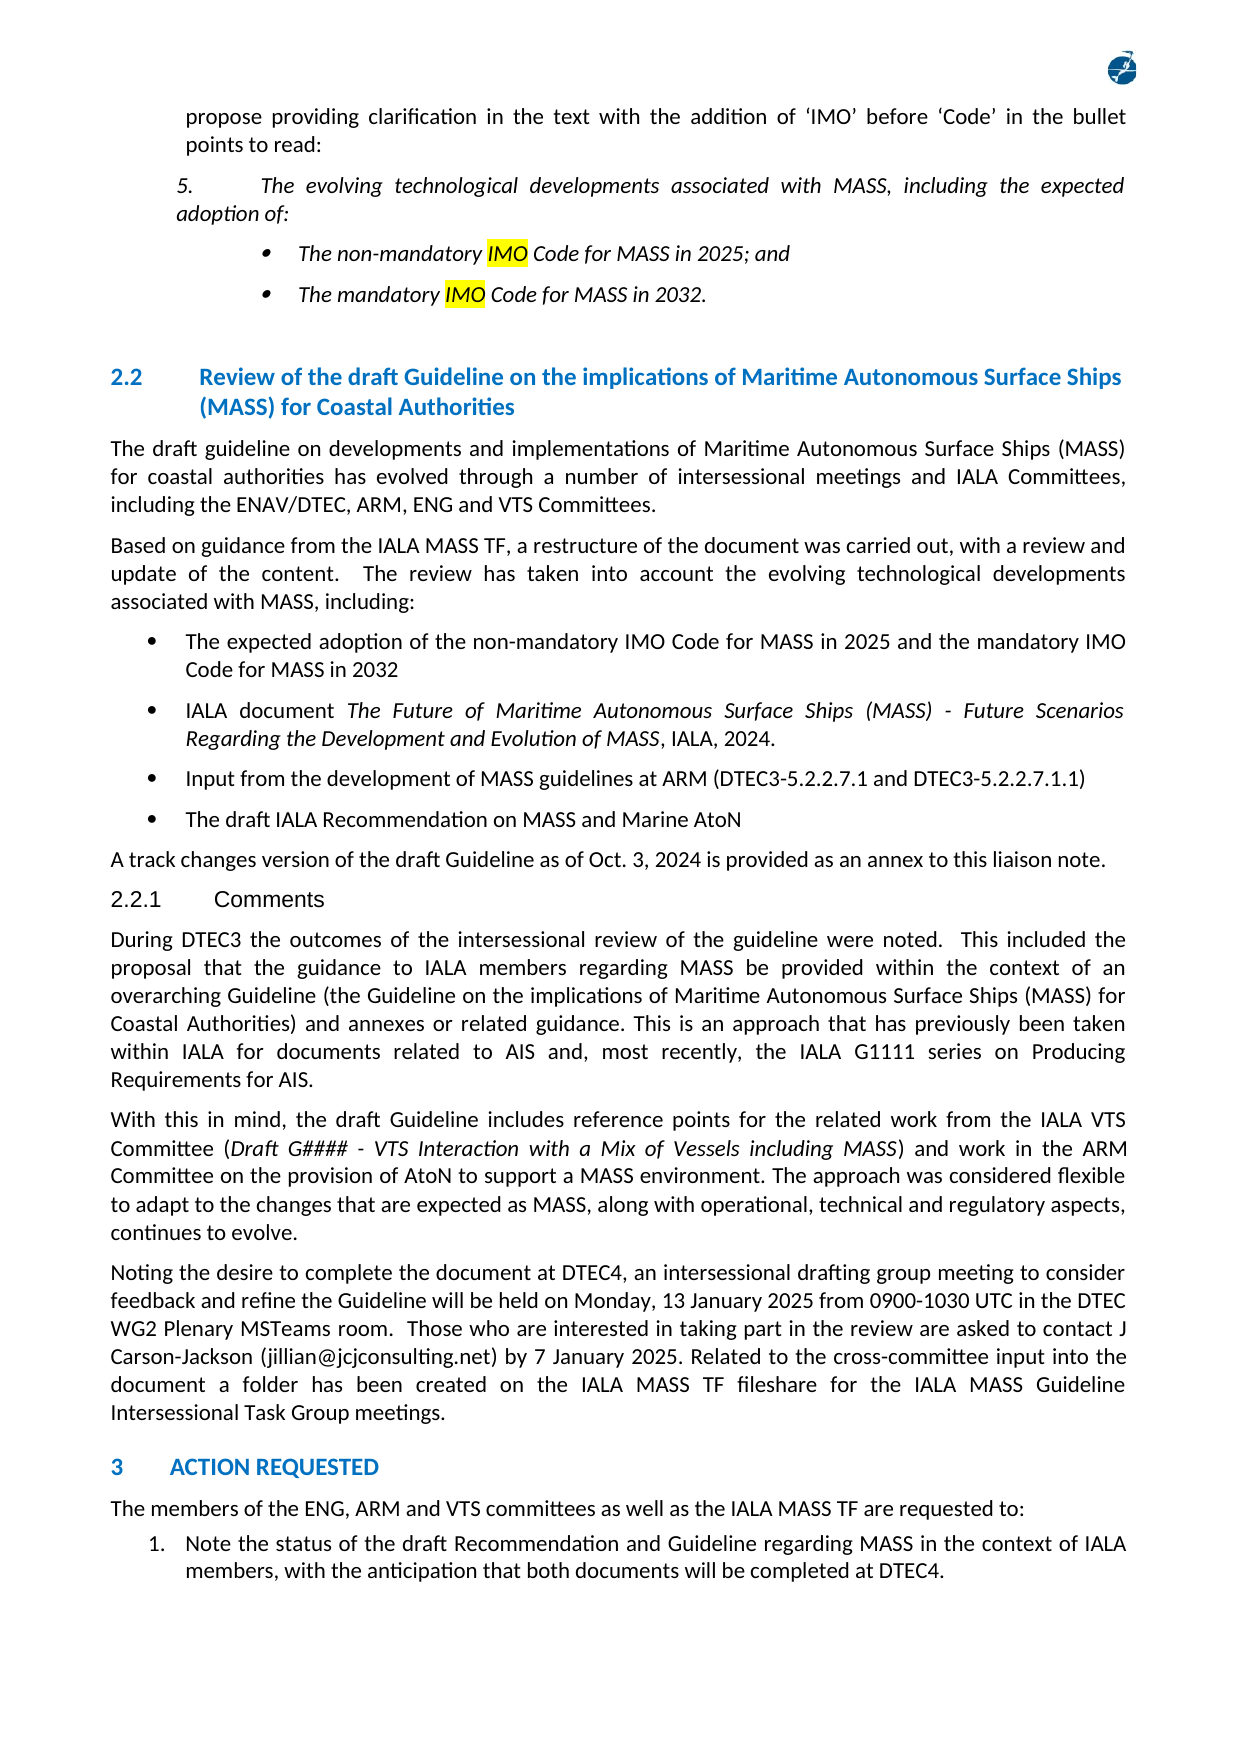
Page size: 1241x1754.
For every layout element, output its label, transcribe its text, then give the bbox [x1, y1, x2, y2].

list IALA document The Future of Maritime Autonomous Surface Ships (MASS) - Future Scenarios Regarding the Development and Evolution of MASS, IALA, 2024. [148, 696, 1128, 752]
subtitle Comments [110, 886, 1128, 912]
text A track changes version of the draft Guideline as of Oct. 3, 2024 is provided as an annex to this liaison note. [110, 846, 1128, 874]
list The draft IALA Recommendation on MASS and Marine AtoN [148, 805, 1128, 833]
subtitle Action requested [110, 1451, 1128, 1482]
list Note the status of the draft Recommendation and Guideline regarding MASS in the context of IALA members, with the anticipation that both documents will be completed at DTEC4. [148, 1529, 1128, 1585]
text Based on guidance from the IALA MASS TF, a restructure of the document was carried out, with a review and update of the content. The review has taken into account the evolving technological developments associated with MASS, including: [110, 531, 1128, 615]
text 5. The evolving technological developments associated with MASS, including the expected adoption of: [176, 171, 1128, 227]
list Input from the development of MASS guidelines at ARM (DTEC3-5.2.2.7.1 and DTEC3-5.2.2.7.1.1) [148, 764, 1128, 793]
list The expected adoption of the non-mandatory IMO Code for MASS in 2025 and the mandatory IMO Code for MASS in 2032 [148, 627, 1128, 683]
text With this in mind, the draft Guideline includes reference points for the related work from the IALA VTS Committee (Draft G#### - VTS Interaction with a Mix of Vessels including MASS) and work in the ARM Committee on the provision of AtoN to support a MASS environment. The approach was considered flexible to adapt to the changes that are expected as MASS, along with operational, technical and regulatory aspects, continues to evolve. [110, 1106, 1128, 1246]
text During DTEC3 the outcomes of the intersessional review of the guideline were noted. This included the proposal that the guidance to IALA members regarding MASS be provided within the context of an overarching Guideline (the Guideline on the implications of Maritime Autonomous Surface Ships (MASS) for Coastal Authorities) and annexes or related guidance. This is an approach that has previously been taken within IALA for documents related to AIS and, most recently, the IALA G1111 series on Producing Requirements for AIS. [110, 925, 1128, 1093]
text Noting the desire to complete the document at DTEC4, an intersessional drafting group meeting to consider feedback and refine the Guideline will be held on Monday, 13 January 2025 from 0900-1030 UTC in the DTEC WG2 Plenary MSTeams room. Those who are interested in taking part in the review are asked to contact J Carson-Jackson (jillian@jcjconsulting.net) by 7 January 2025. Related to the cross-committee input into the document a folder has been created on the IALA MASS TF fileshare for the IALA MASS Guideline Intersessional Task Group meetings. [110, 1258, 1128, 1426]
list The mandatory IMO Code for MASS in 2032. [260, 280, 445, 308]
text The members of the ENG, ARM and VTS committees as well as the IALA MASS TF are requested to: [110, 1494, 1128, 1522]
picture [1107, 50, 1137, 85]
text The draft guideline on developments and implementations of Maritime Autonomous Surface Ships (MASS) for coastal authorities has evolved through a number of intersessional meetings and IALA Committees, including the ENAV/DTEC, ARM, ENG and VTS Committees. [110, 434, 1128, 518]
list The mandatory IMO Code for MASS in 2032. [485, 280, 1128, 308]
subtitle Review of the draft Guideline on the implications of Maritime Autonomous Surface Ships (MASS) for Coastal Authorities [110, 361, 1128, 422]
list The non-mandatory IMO Code for MASS in 2025; and [528, 239, 1128, 267]
list The non-mandatory IMO Code for MASS in 2025; and [260, 239, 487, 267]
